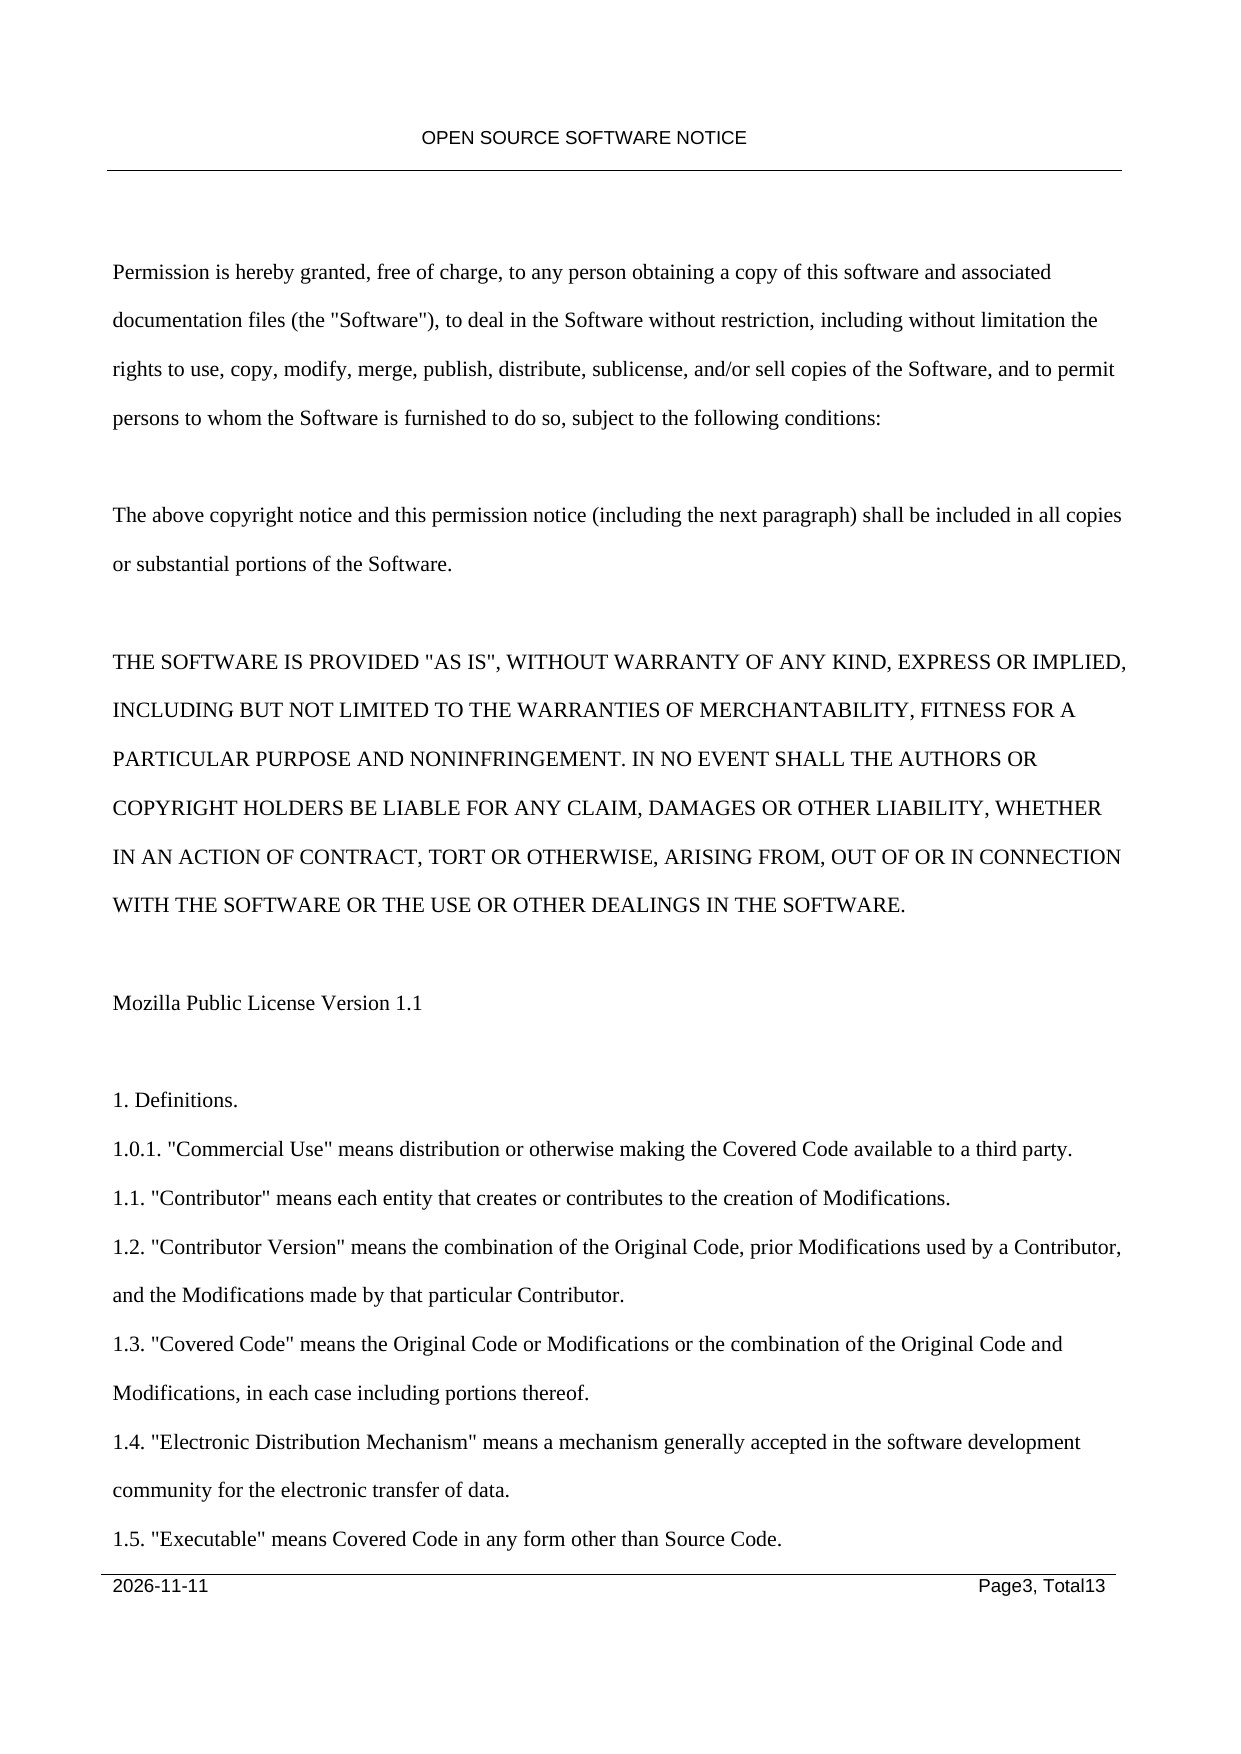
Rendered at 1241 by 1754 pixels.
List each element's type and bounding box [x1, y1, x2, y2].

text [112, 206, 1128, 1555]
